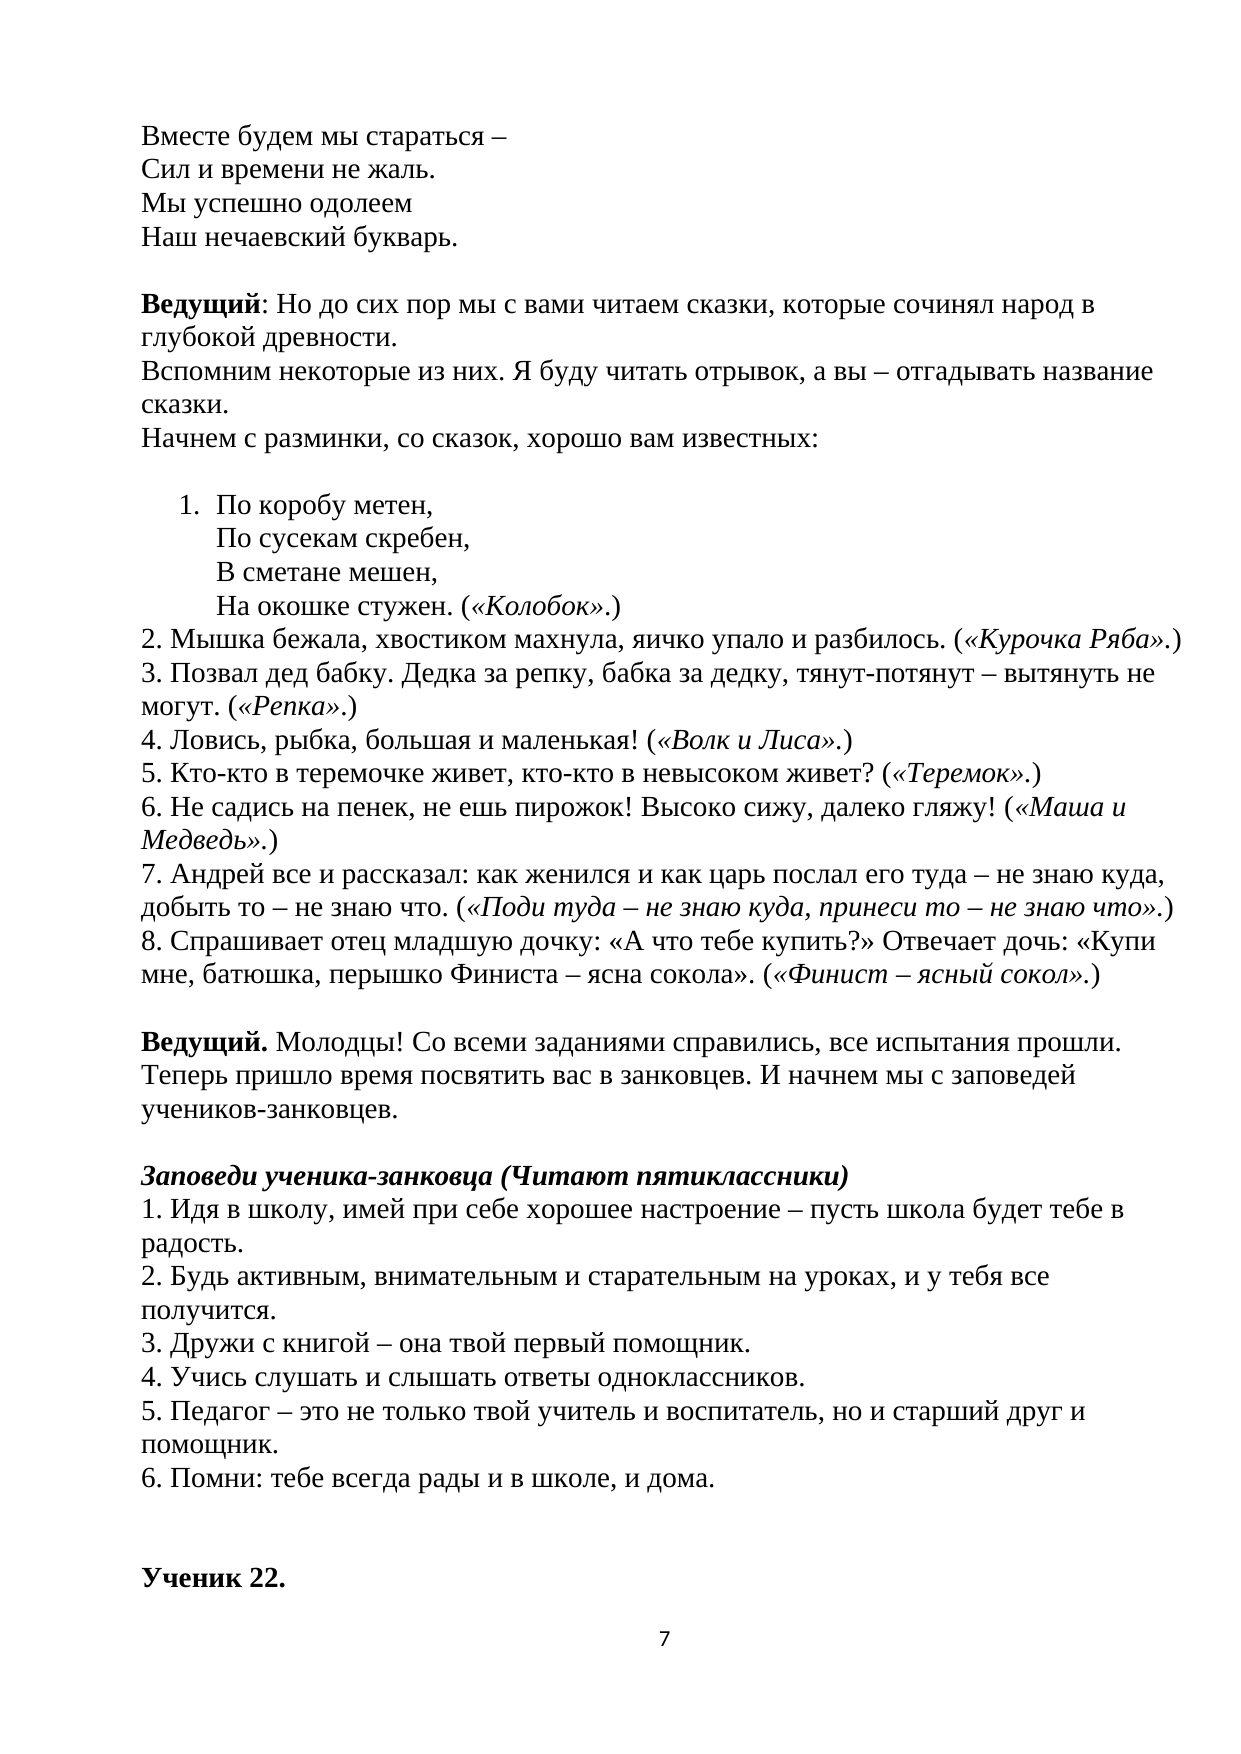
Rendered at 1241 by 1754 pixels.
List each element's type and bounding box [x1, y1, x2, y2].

table_header [141, 118, 1188, 1594]
